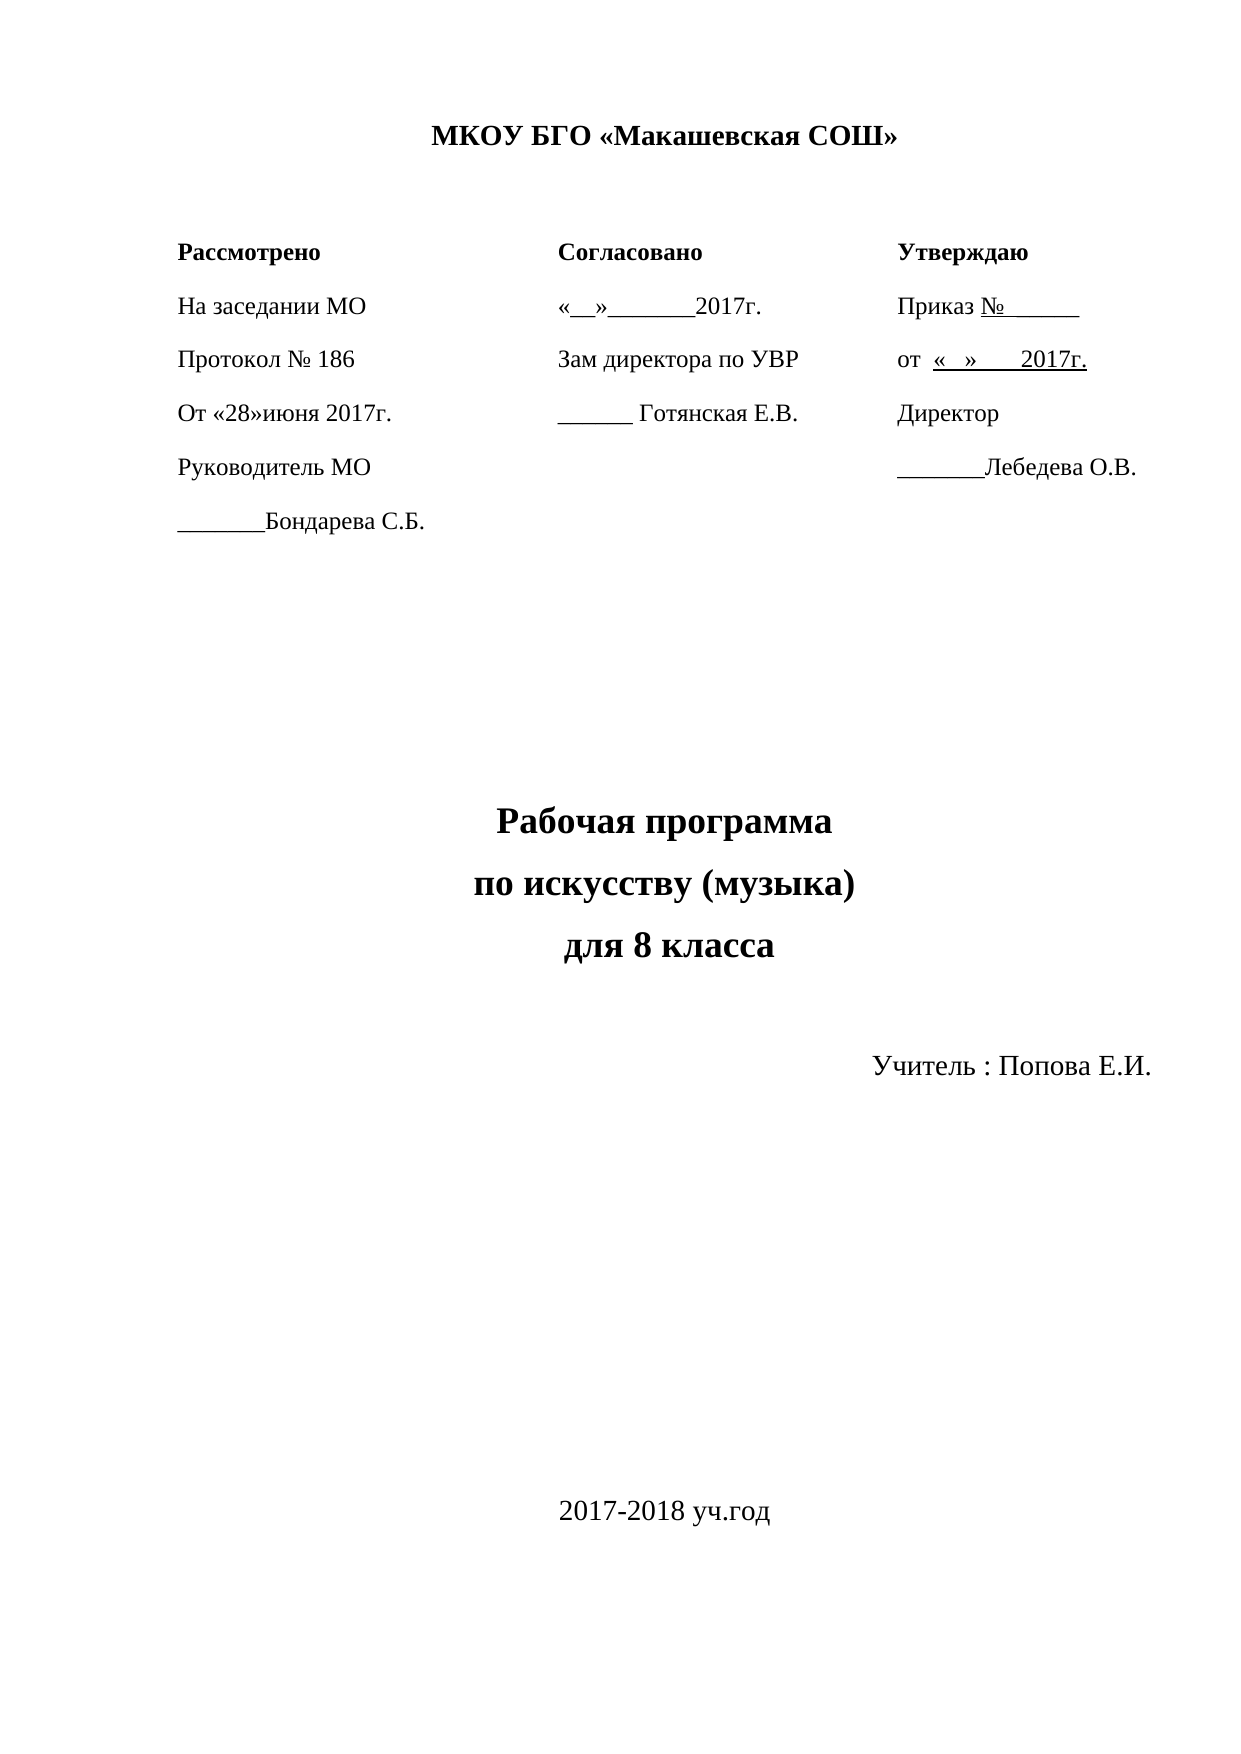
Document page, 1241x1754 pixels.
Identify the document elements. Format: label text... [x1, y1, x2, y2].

text для 8 класса [177, 922, 1152, 965]
text 2017-2018 уч.год [177, 1493, 1152, 1526]
text Учитель : Попова Е.И. [177, 1048, 1152, 1081]
text по искусству (музыка) [177, 860, 1152, 903]
table_header Рассмотрено На заседании МО Протокол № 186 От «28»июня 2017г. Руководитель МО _______Бондарева С.Б. [166, 237, 546, 561]
table_header Утверждаю Приказ № _____ от « » 2017г. Директор _______Лебедева О.В. [886, 237, 1226, 561]
table_header Согласовано «__»_______2017г. Зам директора по УВР ______ Готянская Е.В. [546, 237, 886, 561]
text Рабочая программа [177, 798, 1152, 841]
text МКОУ БГО «Макашевская СОШ» [177, 118, 1152, 152]
